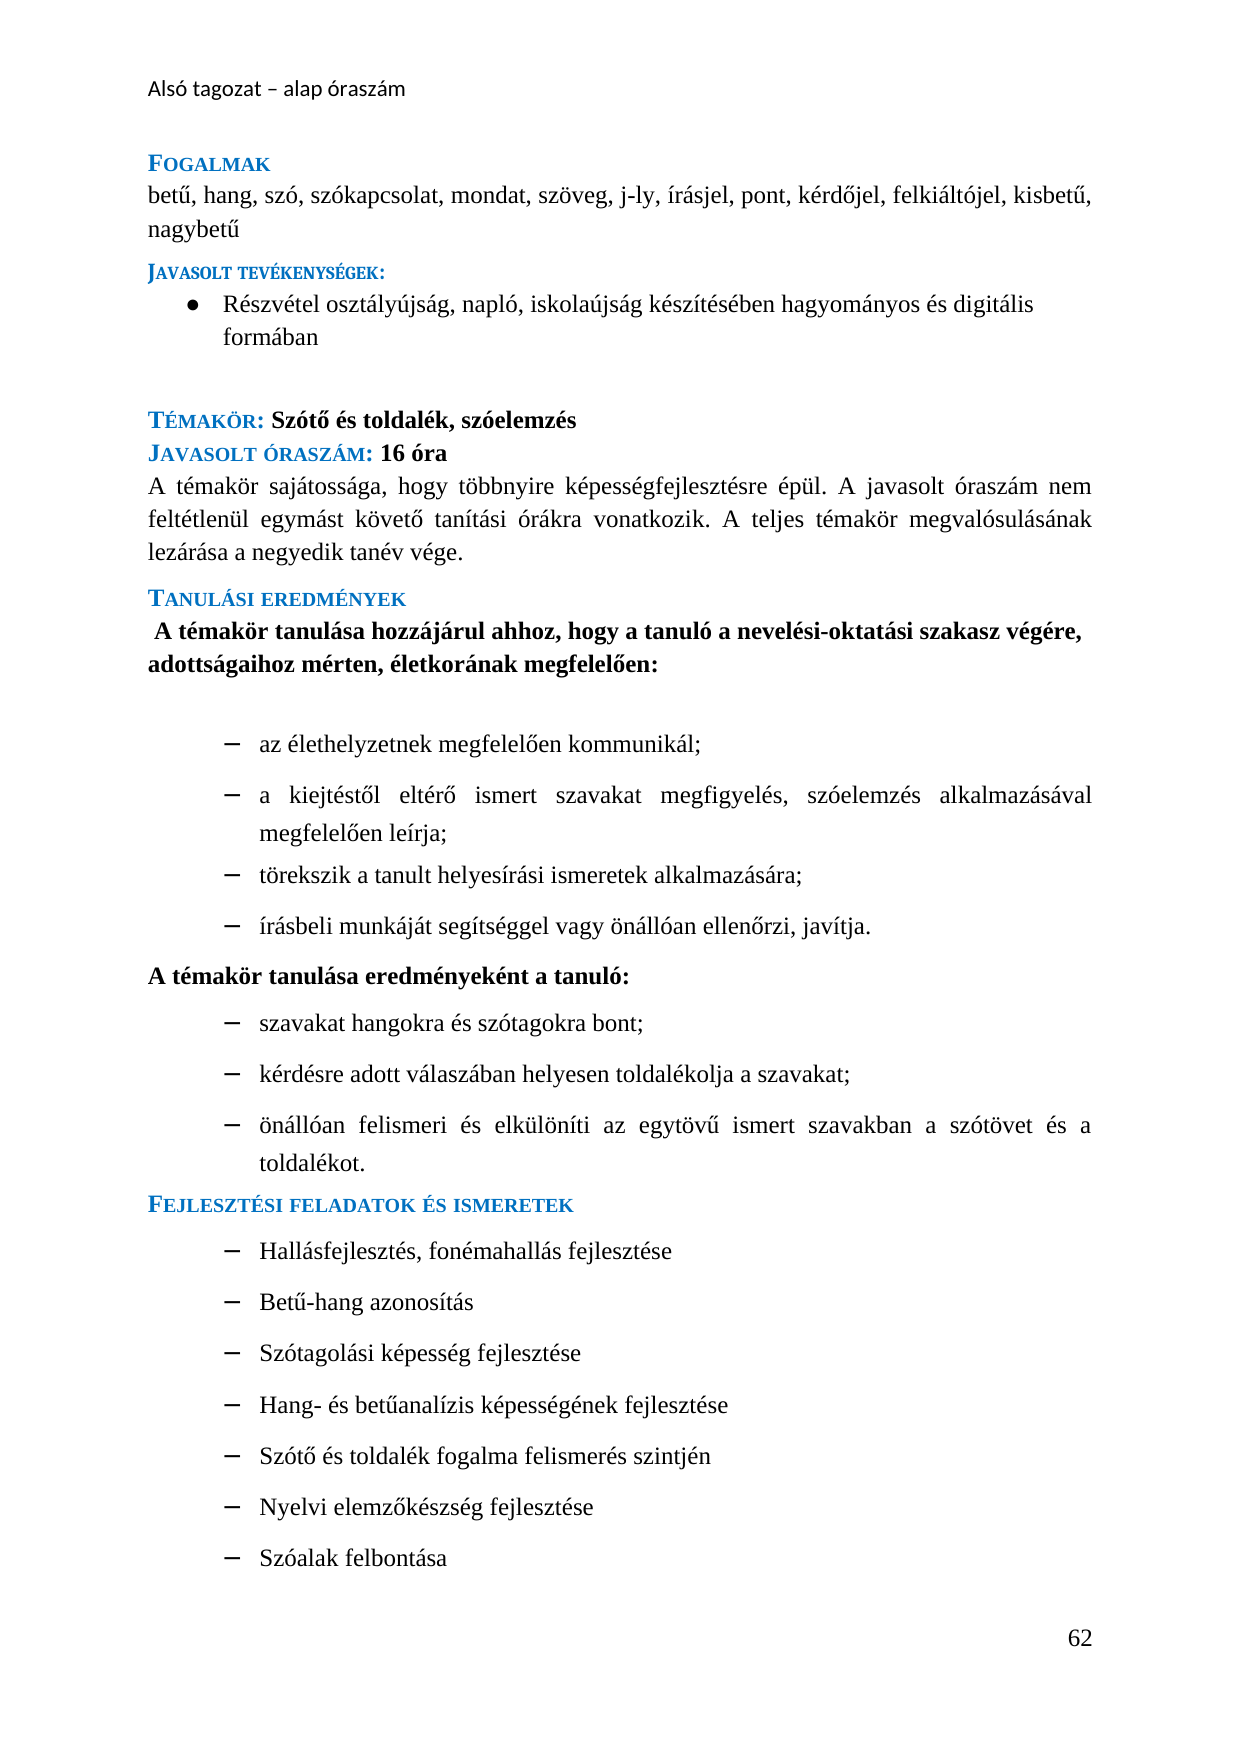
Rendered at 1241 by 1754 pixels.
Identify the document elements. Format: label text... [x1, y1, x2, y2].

subtitle Tanulási eredmények [148, 583, 1093, 612]
list írásbeli munkáját segítséggel vagy önállóan ellenőrzi, javítja. [222, 898, 1093, 949]
text betű, hang, szó, szókapcsolat, mondat, szöveg, j-ly, írásjel, pont, kérdőjel, felkiáltójel, kisbetű, nagybetű [148, 181, 1093, 242]
subtitle Fejlesztési feladatok és ismeretek [148, 1189, 1093, 1218]
list kérdésre adott válaszában helyesen toldalékolja a szavakat; [222, 1046, 1093, 1097]
list Szótagolási képesség fejlesztése [222, 1325, 1093, 1376]
list Részvétel osztályújság, napló, iskolaújság készítésében hagyományos és digitális formában [185, 289, 1093, 351]
subtitle Fogalmak [148, 148, 1093, 176]
list szavakat hangokra és szótagokra bont; [222, 994, 1093, 1046]
list Hallásfejlesztés, fonémahallás fejlesztése [222, 1222, 1093, 1274]
list az élethelyzetnek megfelelően kommunikál; [222, 715, 1093, 766]
list önállóan felismeri és elkülöníti az egytövű ismert szavakban a szótövet és a toldalékot. [222, 1097, 1093, 1177]
list Nyelvi elemzőkészség fejlesztése [222, 1479, 1093, 1530]
text A témakör sajátossága, hogy többnyire képességfejlesztésre épül. A javasolt óraszám nem feltétlenül egymást követő tanítási órákra vonatkozik. A teljes témakör megvalósulásának lezárása a negyedik tanév vége. [148, 471, 1093, 566]
text Javasolt óraszám: 16 óra [148, 438, 1093, 467]
list a kiejtéstől eltérő ismert szavakat megfigyelés, szóelemzés alkalmazásával megfelelően leírja; [222, 766, 1093, 846]
text A témakör tanulása hozzájárul ahhoz, hogy a tanuló a nevelési-oktatási szakasz végére, adottságaihoz mérten, életkorának megfelelően: [148, 616, 1093, 678]
list törekszik a tanult helyesírási ismeretek alkalmazására; [222, 846, 1093, 898]
list Szótő és toldalék fogalma felismerés szintjén [222, 1427, 1093, 1479]
list Hang- és betűanalízis képességének fejlesztése [222, 1376, 1093, 1427]
subtitle Témakör: Szótő és toldalék, szóelemzés [148, 405, 1093, 434]
subtitle Javasolt tevékenységek: [148, 259, 1093, 286]
list Szóalak felbontása [222, 1530, 1093, 1581]
list Betű-hang azonosítás [222, 1274, 1093, 1325]
text A témakör tanulása eredményeként a tanuló: [148, 961, 1093, 990]
